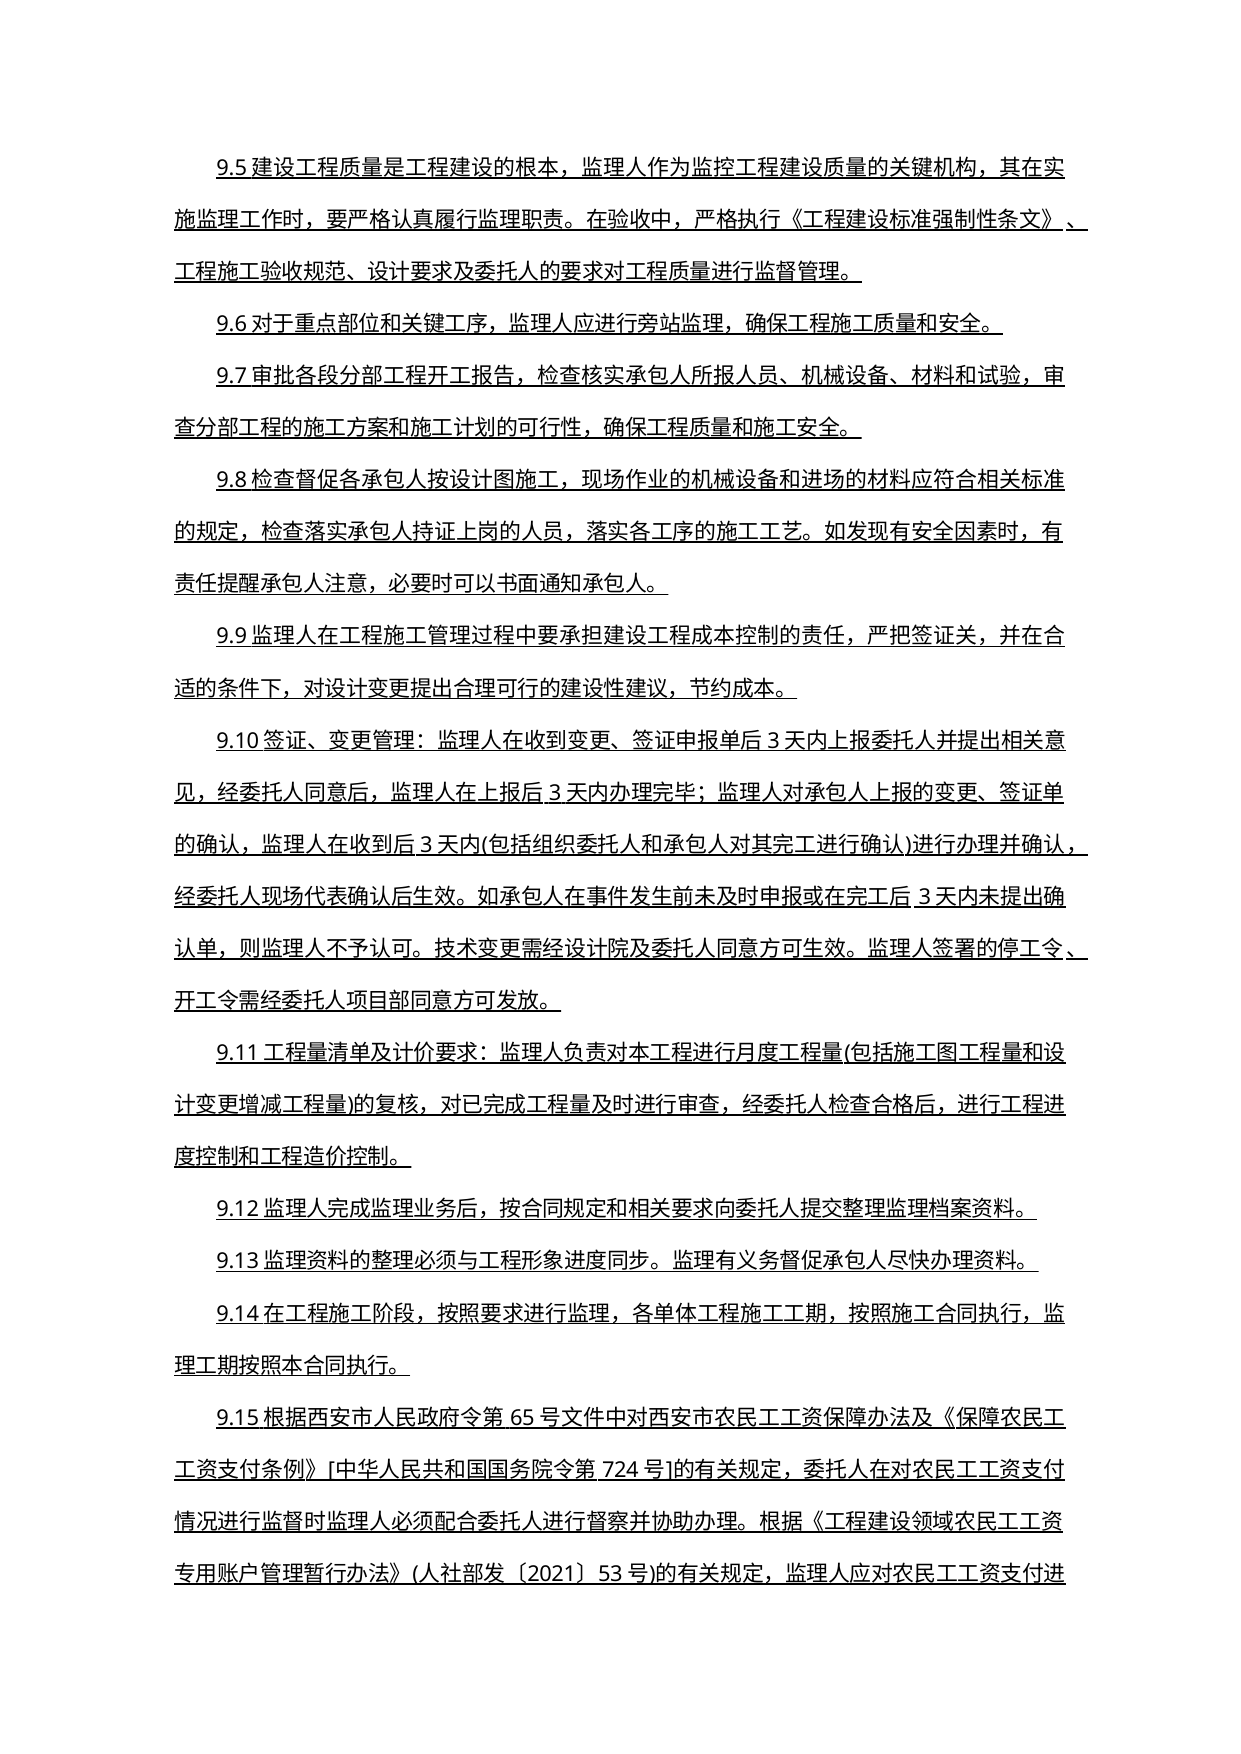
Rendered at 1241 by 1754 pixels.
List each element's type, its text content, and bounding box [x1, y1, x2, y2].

text 9.12监理人完成监理业务后，按合同规定和相关要求向委托人提交整理监理档案资料。 [174, 1175, 1066, 1227]
text 9.10签证、变更管理：监理人在收到变更、签证申报单后3天内上报委托人并提出相关意见，经委托人同意后，监理人在上报后3天内办理完毕；监理人对承包人上报的变更、签证单的确认，监理人在收到后3天内(包括组织委托人和承包人对其完工进行确认)进行办理并确认，经委托人现场代表确认后生效。如承包人在事件发生前未及时申报或在完工后3天内未提出确认单，则监理人不予认可。技术变更需经设计院及委托人同意方可生效。监理人签署的停工令、开工令需经委托人项目部同意方可发放。 [174, 706, 1066, 1019]
text 9.7审批各段分部工程开工报告，检查核实承包人所报人员、机械设备、材料和试验，审查分部工程的施工方案和施工计划的可行性，确保工程质量和施工安全。 [174, 342, 1066, 446]
text 9.13监理资料的整理必须与工程形象进度同步。监理有义务督促承包人尽快办理资料。 [174, 1227, 1066, 1279]
text 9.8检查督促各承包人按设计图施工，现场作业的机械设备和进场的材料应符合相关标准的规定，检查落实承包人持证上岗的人员，落实各工序的施工工艺。如发现有安全因素时，有责任提醒承包人注意，必要时可以书面通知承包人。 [174, 446, 1066, 602]
text 9.11工程量清单及计价要求：监理人负责对本工程进行月度工程量(包括施工图工程量和设计变更增减工程量)的复核，对已完成工程量及时进行审查，经委托人检查合格后，进行工程进度控制和工程造价控制。 [174, 1019, 1066, 1114]
text 9.6对于重点部位和关键工序，监理人应进行旁站监理，确保工程施工质量和安全。 [174, 290, 1066, 342]
text 9.9监理人在工程施工管理过程中要承担建设工程成本控制的责任，严把签证关，并在合适的条件下，对设计变更提出合理可行的建设性建议，节约成本。 [174, 602, 1066, 706]
text 9.11工程量清单及计价要求：监理人负责对本工程进行月度工程量(包括施工图工程量和设计变更增减工程量)的复核，对已完成工程量及时进行审查，经委托人检查合格后，进行工程进度控制和工程造价控制。 [174, 1116, 1066, 1175]
text 9.14在工程施工阶段，按照要求进行监理，各单体工程施工工期，按照施工合同执行，监理工期按照本合同执行。 [174, 1279, 1066, 1383]
text 9.5建设工程质量是工程建设的根本，监理人作为监控工程建设质量的关键机构，其在实施监理工作时，要严格认真履行监理职责。在验收中，严格执行《工程建设标准强制性条文》、工程施工验收规范、设计要求及委托人的要求对工程质量进行监督管理。 [174, 133, 1066, 290]
